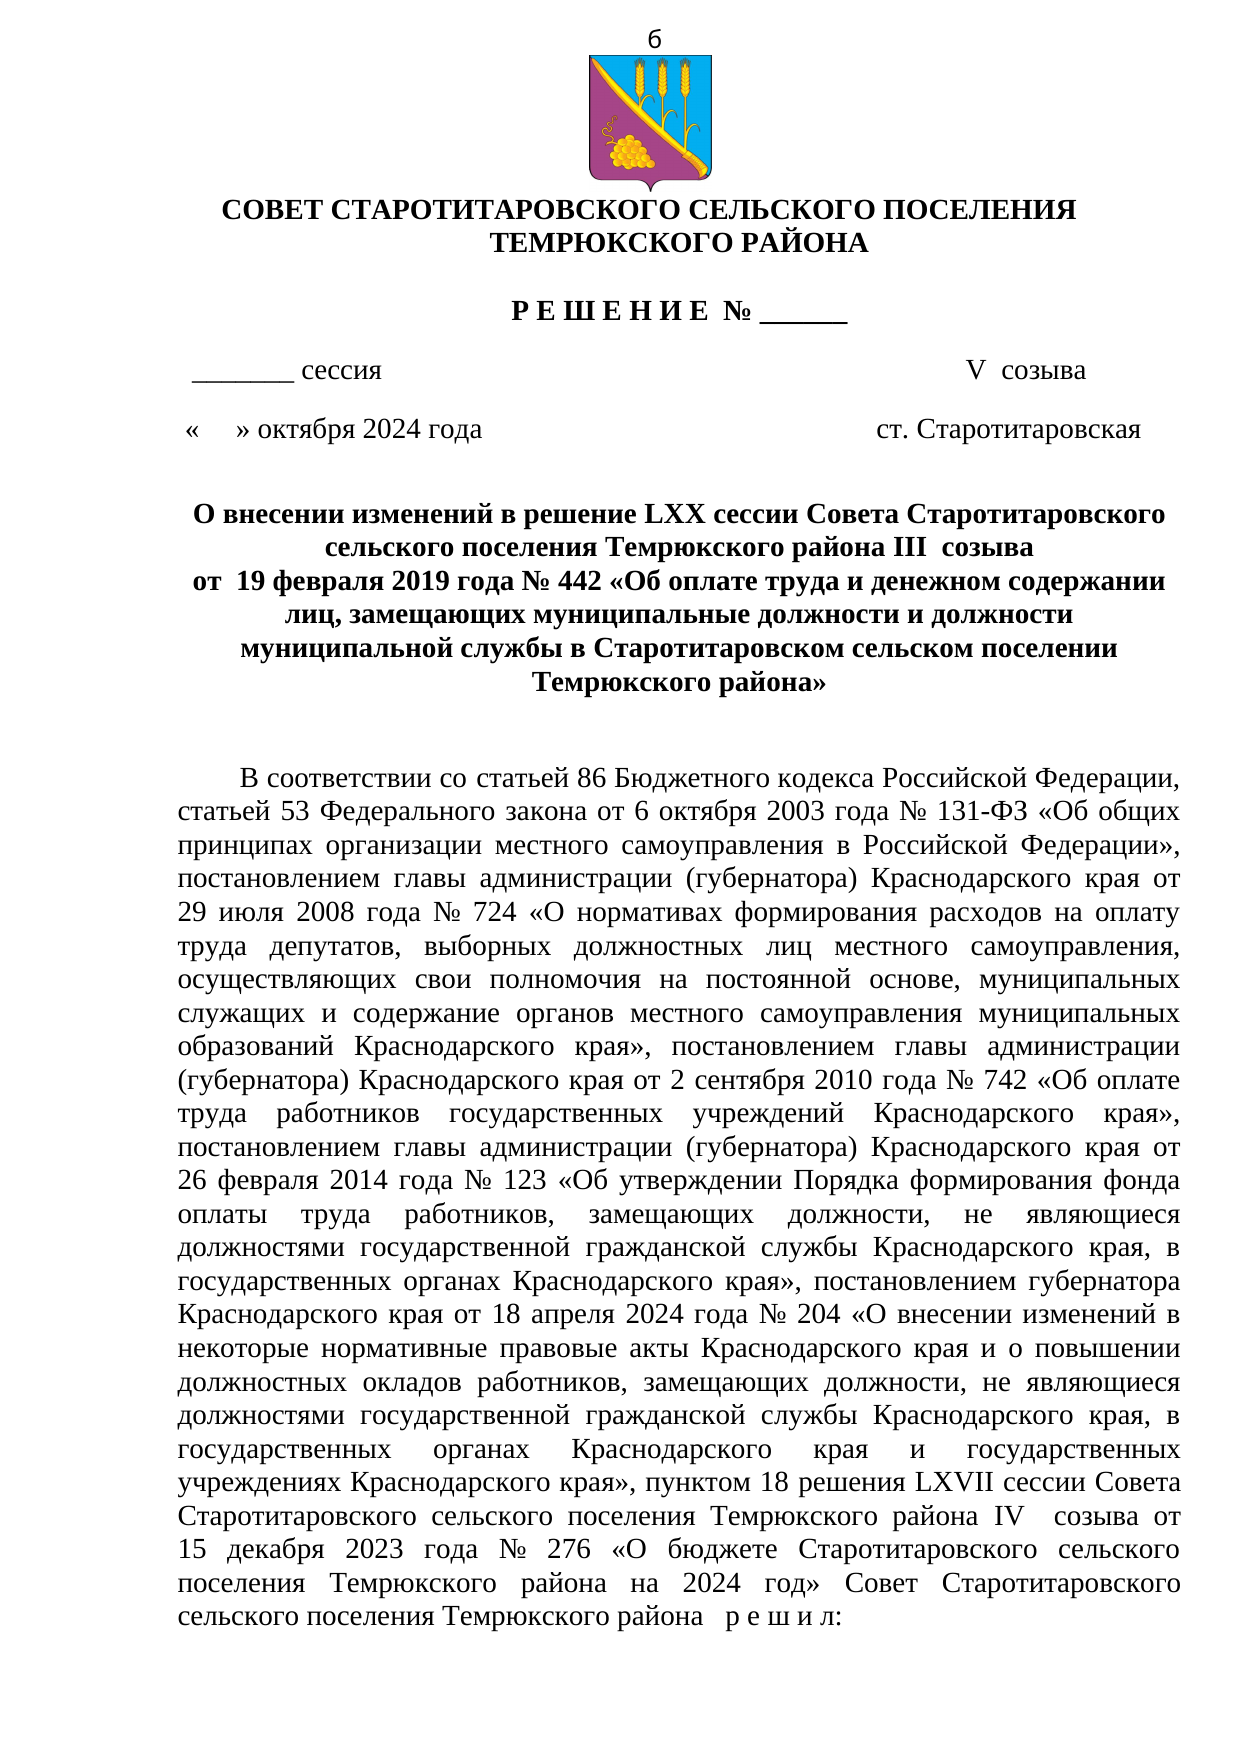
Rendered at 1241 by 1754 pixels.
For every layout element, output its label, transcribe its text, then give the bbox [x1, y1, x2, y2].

text Р Е Ш Е Н И Е № ______ [177, 293, 1181, 326]
text СОВЕТ СТАРОТИТАРОВСКОГО СЕЛЬСКОГО ПОСЕЛЕНИЯ [177, 44, 1181, 226]
text « » октября 2024 года ст. Старотитаровская [177, 411, 1181, 445]
text В соответствии со статьей 86 Бюджетного кодекса Российской Федерации, статьей 53 Федерального закона от 6 октября 2003 года № 131-ФЗ «Об общих принципах организации местного самоуправления в Российской Федерации», постановлением главы администрации (губернатора) Краснодарского края от 29 июля 2008 года № 724 «О нормативах формирования расходов на оплату труда депутатов, выборных должностных лиц местного самоуправления, осуществляющих свои полномочия на постоянной основе, муниципальных служащих и содержание органов местного самоуправления муниципальных образований Краснодарского края», постановлением главы администрации (губернатора) Краснодарского края от 2 сентября 2010 года № 742 «Об оплате труда работников государственных учреждений Краснодарского края», постановлением главы администрации (губернатора) Краснодарского края от 26 февраля 2014 года № 123 «Об утверждении Порядка формирования фонда оплаты труда работников, замещающих должности, не являющиеся должностями государственной гражданской службы Краснодарского края, в государственных органах Краснодарского края», постановлением губернатора Краснодарского края от 18 апреля 2024 года № 204 «О внесении изменений в некоторые нормативные правовые акты Краснодарского края и о повышении должностных окладов работников, замещающих должности, не являющиеся должностями государственной гражданской службы Краснодарского края, в государственных органах Краснодарского края и государственных учреждениях Краснодарского края», пунктом 18 решения LXVII сессии Совета Старотитаровского сельского поселения Темрюкского района IV созыва от 15 декабря 2023 года № 276 «О бюджете Старотитаровского сельского поселения Темрюкского района на 2024 год» Совет Старотитаровского сельского поселения Темрюкского района р е ш и л: [177, 760, 1181, 1632]
text _______ сессия V созыва [177, 352, 1181, 386]
text ТЕМРЮКСКОГО РАЙОНА [177, 226, 1181, 259]
text О внесении изменений в решение LXX сессии Совета Старотитаровского сельского поселения Темрюкского района III созыва от 19 февраля 2019 года № 442 «Об оплате труда и денежном содержании лиц, замещающих муниципальные должности и должности муниципальной службы в Старотитаровском сельском поселении Темрюкского района» [177, 496, 1181, 697]
